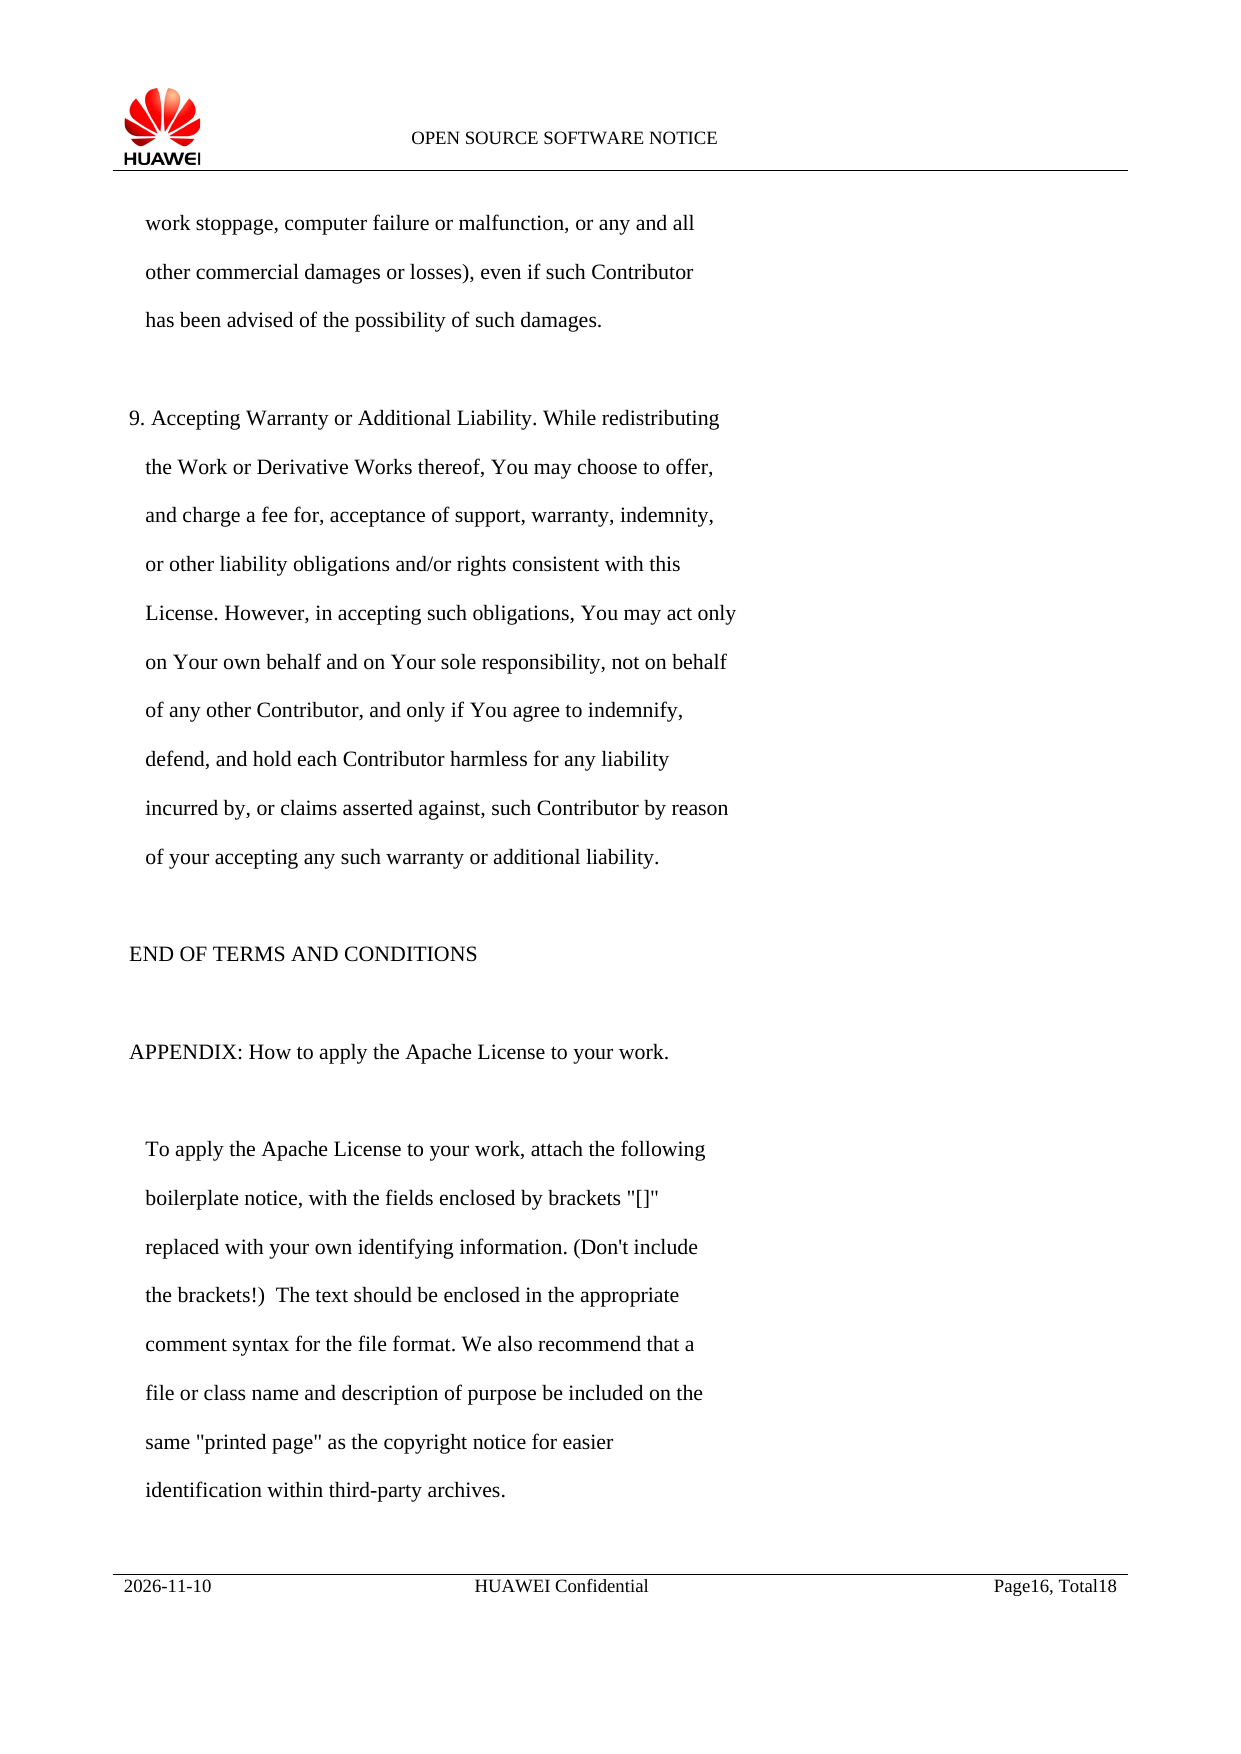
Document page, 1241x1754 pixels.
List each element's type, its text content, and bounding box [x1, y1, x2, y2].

picture [124, 88, 201, 165]
